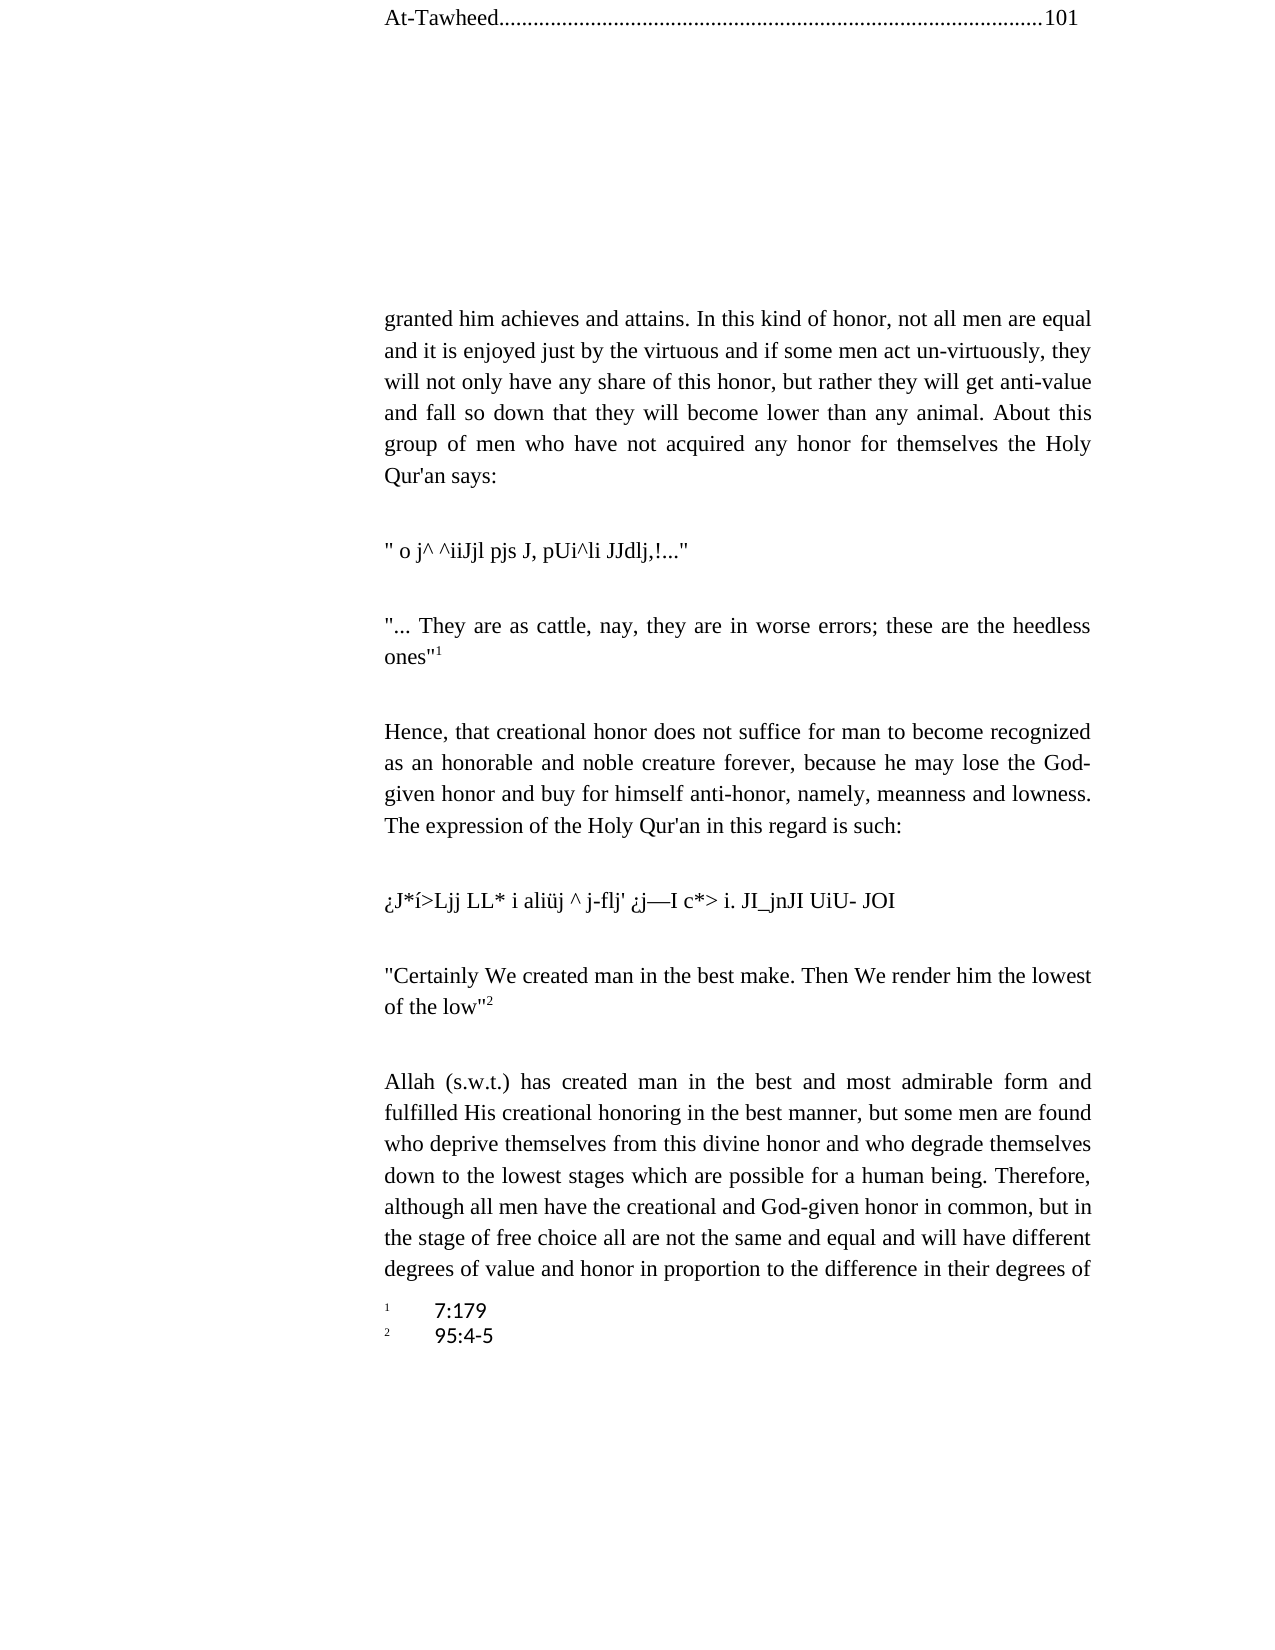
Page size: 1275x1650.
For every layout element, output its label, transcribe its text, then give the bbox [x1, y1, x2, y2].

text "... They are as cattle, nay, they are in worse errors; these are the heedless ones" [384, 608, 1093, 671]
text Hence, that creational honor does not suffice for man to become recognized as an honorable and noble creature forever, because he may lose the God-given honor and buy for himself anti-honor, namely, meanness and lowness. The expression of the Holy Qur'an in this regard is such: [384, 714, 1093, 839]
text ¿J*í>Ljj LL* i aliüj ^ j-flj' ¿j—I c*> i. JI_jnJI UiU- JOI [384, 883, 1093, 914]
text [384, 1064, 1093, 1283]
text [384, 302, 1093, 489]
text "Certainly We created man in the best make. Then We render him the lowest of the low" [384, 958, 1093, 1021]
text " o j^ ^iiJjl pjs J, pUi^li JJdlj,!..." [384, 533, 1093, 564]
